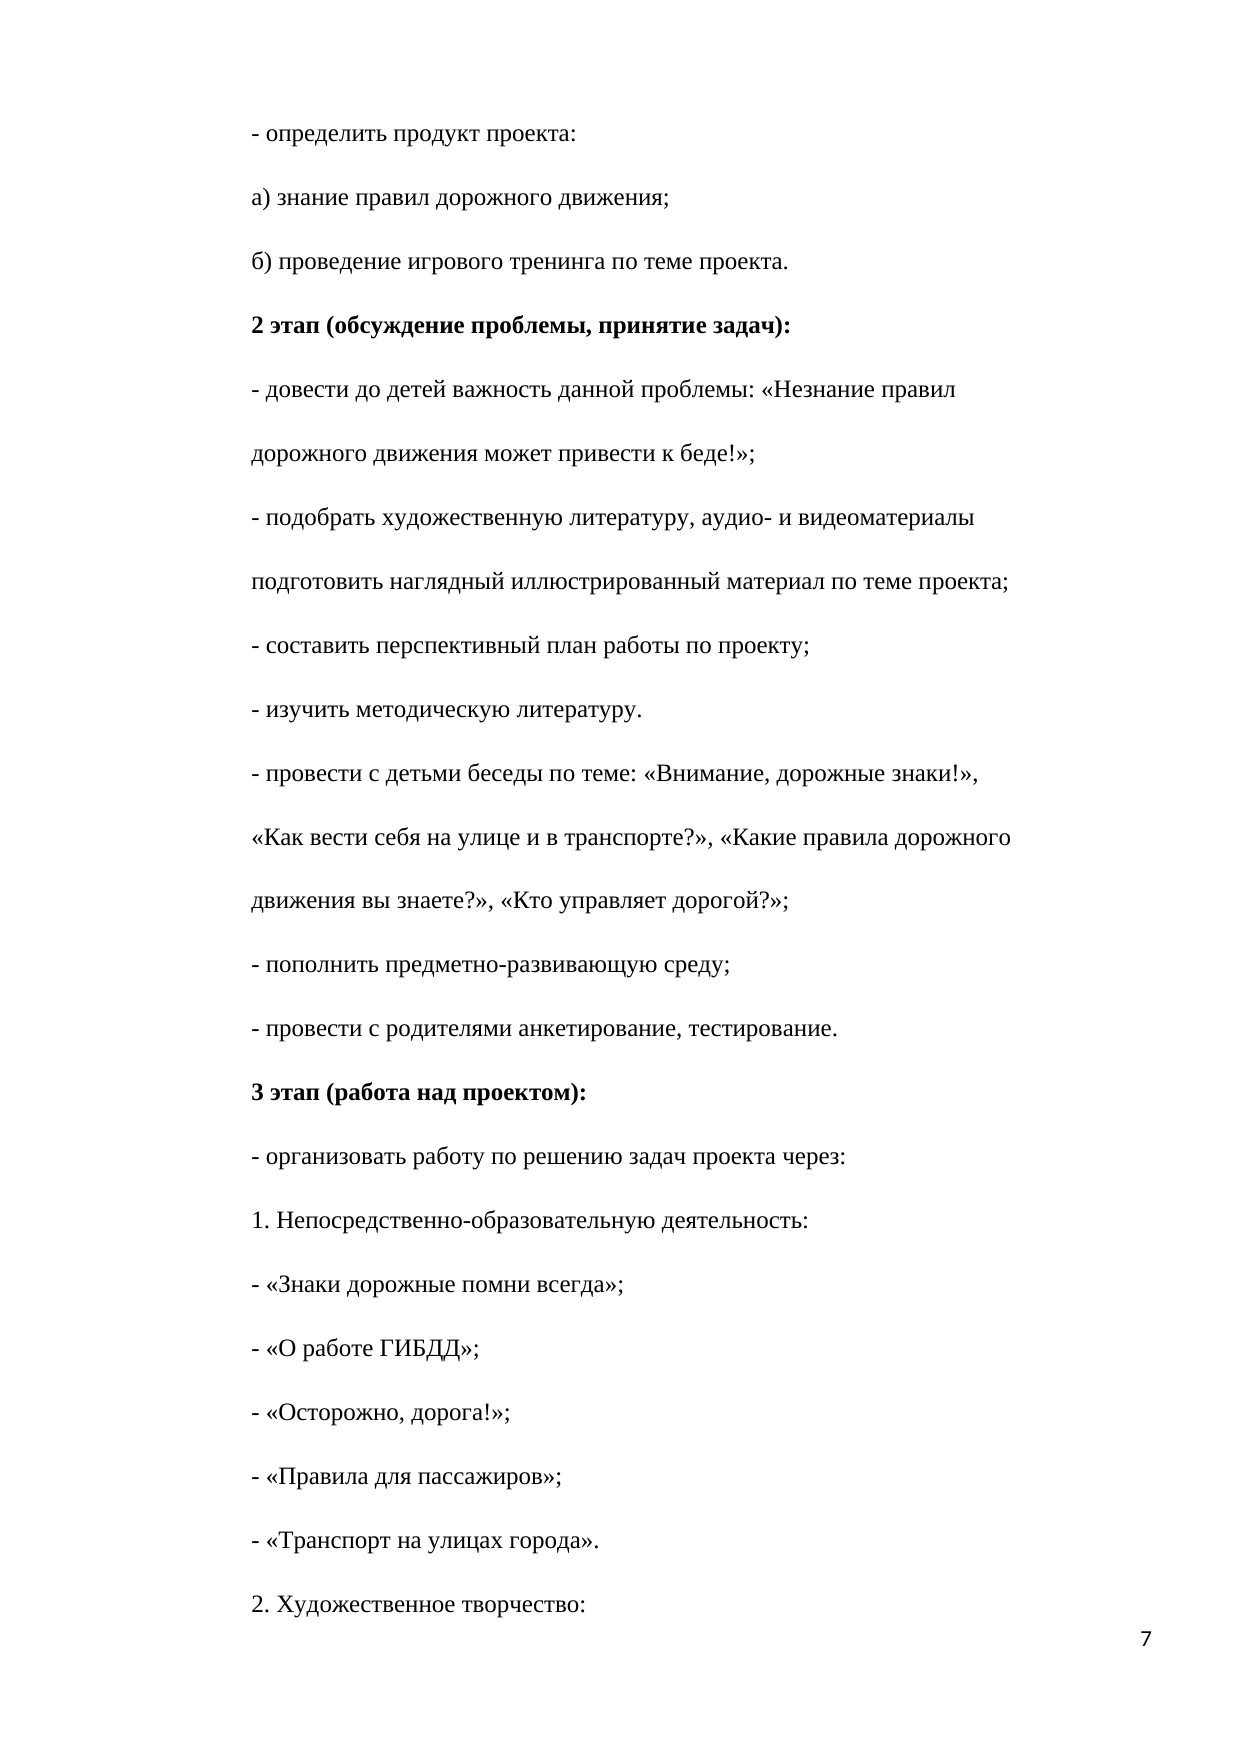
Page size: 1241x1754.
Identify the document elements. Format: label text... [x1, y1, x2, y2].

text - подобрать художественную литературу, аудио- и видеоматериалы [177, 502, 1152, 531]
text б) проведение игрового тренинга по теме проекта. [177, 246, 1152, 275]
text а) знание правил дорожного движения; [177, 182, 1152, 211]
text - определить продукт проекта: [177, 118, 1152, 147]
text 1. Непосредственно-образовательную деятельность: [177, 1205, 1152, 1234]
text - организовать работу по решению задач проекта через: [177, 1141, 1152, 1170]
text - «Знаки дорожные помни всегда»; [177, 1269, 1152, 1298]
text - провести с родителями анкетирование, тестирование. [177, 1013, 1152, 1042]
text дорожного движения может привести к беде!»; [177, 438, 1152, 467]
text движения вы знаете?», «Кто управляет дорогой?»; [177, 886, 1152, 914]
text подготовить наглядный иллюстрированный материал по теме проекта; [177, 566, 1152, 594]
text «Как вести себя на улице и в транспорте?», «Какие правила дорожного [177, 822, 1152, 850]
text - довести до детей важность данной проблемы: «Незнание правил [177, 374, 1152, 403]
text - «Транспорт на улицах города». [177, 1525, 1152, 1554]
text - «О работе ГИБДД»; [177, 1333, 1152, 1362]
text - изучить методическую литературу. [177, 694, 1152, 722]
text - «Правила для пассажиров»; [177, 1461, 1152, 1490]
text 2. Художественное творчество: [177, 1589, 1152, 1618]
text - провести с детьми беседы по теме: «Внимание, дорожные знаки!», [177, 758, 1152, 786]
text - «Осторожно, дорога!»; [177, 1397, 1152, 1426]
text - составить перспективный план работы по проекту; [177, 630, 1152, 658]
text - пополнить предметно-развивающую среду; [177, 949, 1152, 978]
text 3 этап (работа над проектом): [177, 1077, 1152, 1106]
text 2 этап (обсуждение проблемы, принятие задач): [177, 310, 1152, 339]
